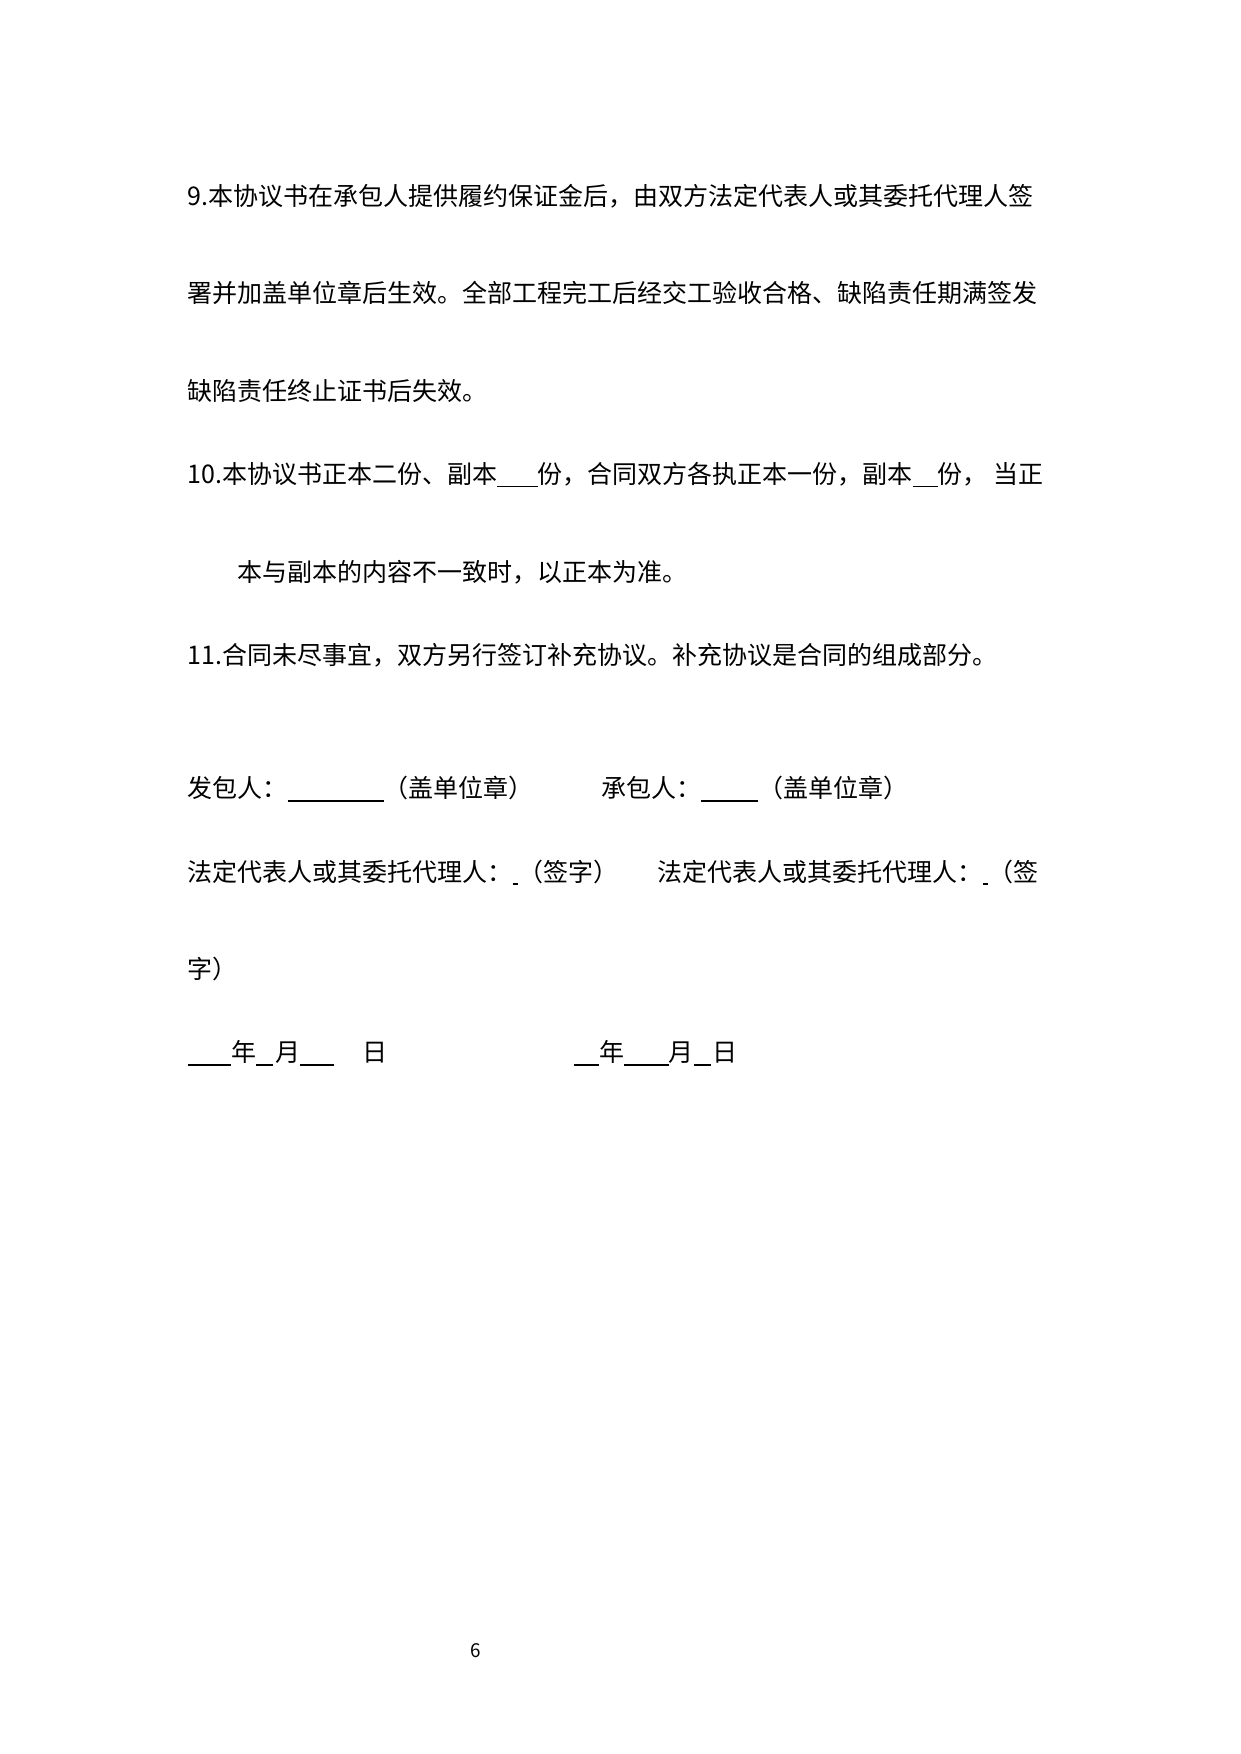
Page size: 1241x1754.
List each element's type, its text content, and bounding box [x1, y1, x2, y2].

text 10.本协议书正本二份、副本 份，合同双方各执正本一份，副本 份， 当正本与副本的内容不一致时，以正本为准。 [187, 440, 1053, 603]
text 发包人： （盖单位章） 承包人： （盖单位章） [187, 754, 1053, 819]
text 年 月 日 年 月 日 [187, 1018, 1053, 1083]
text 法定代表人或其委托代理人： （签字） 法定代表人或其委托代理人： （签字） [187, 838, 1053, 1000]
text 9.本协议书在承包人提供履约保证金后，由双方法定代表人或其委托代理人签署并加盖单位章后生效。全部工程完工后经交工验收合格、缺陷责任期满签发缺陷责任终止证书后失效。 [187, 162, 1053, 422]
text 11.合同未尽事宜，双方另行签订补充协议。补充协议是合同的组成部分。 [187, 621, 1053, 686]
